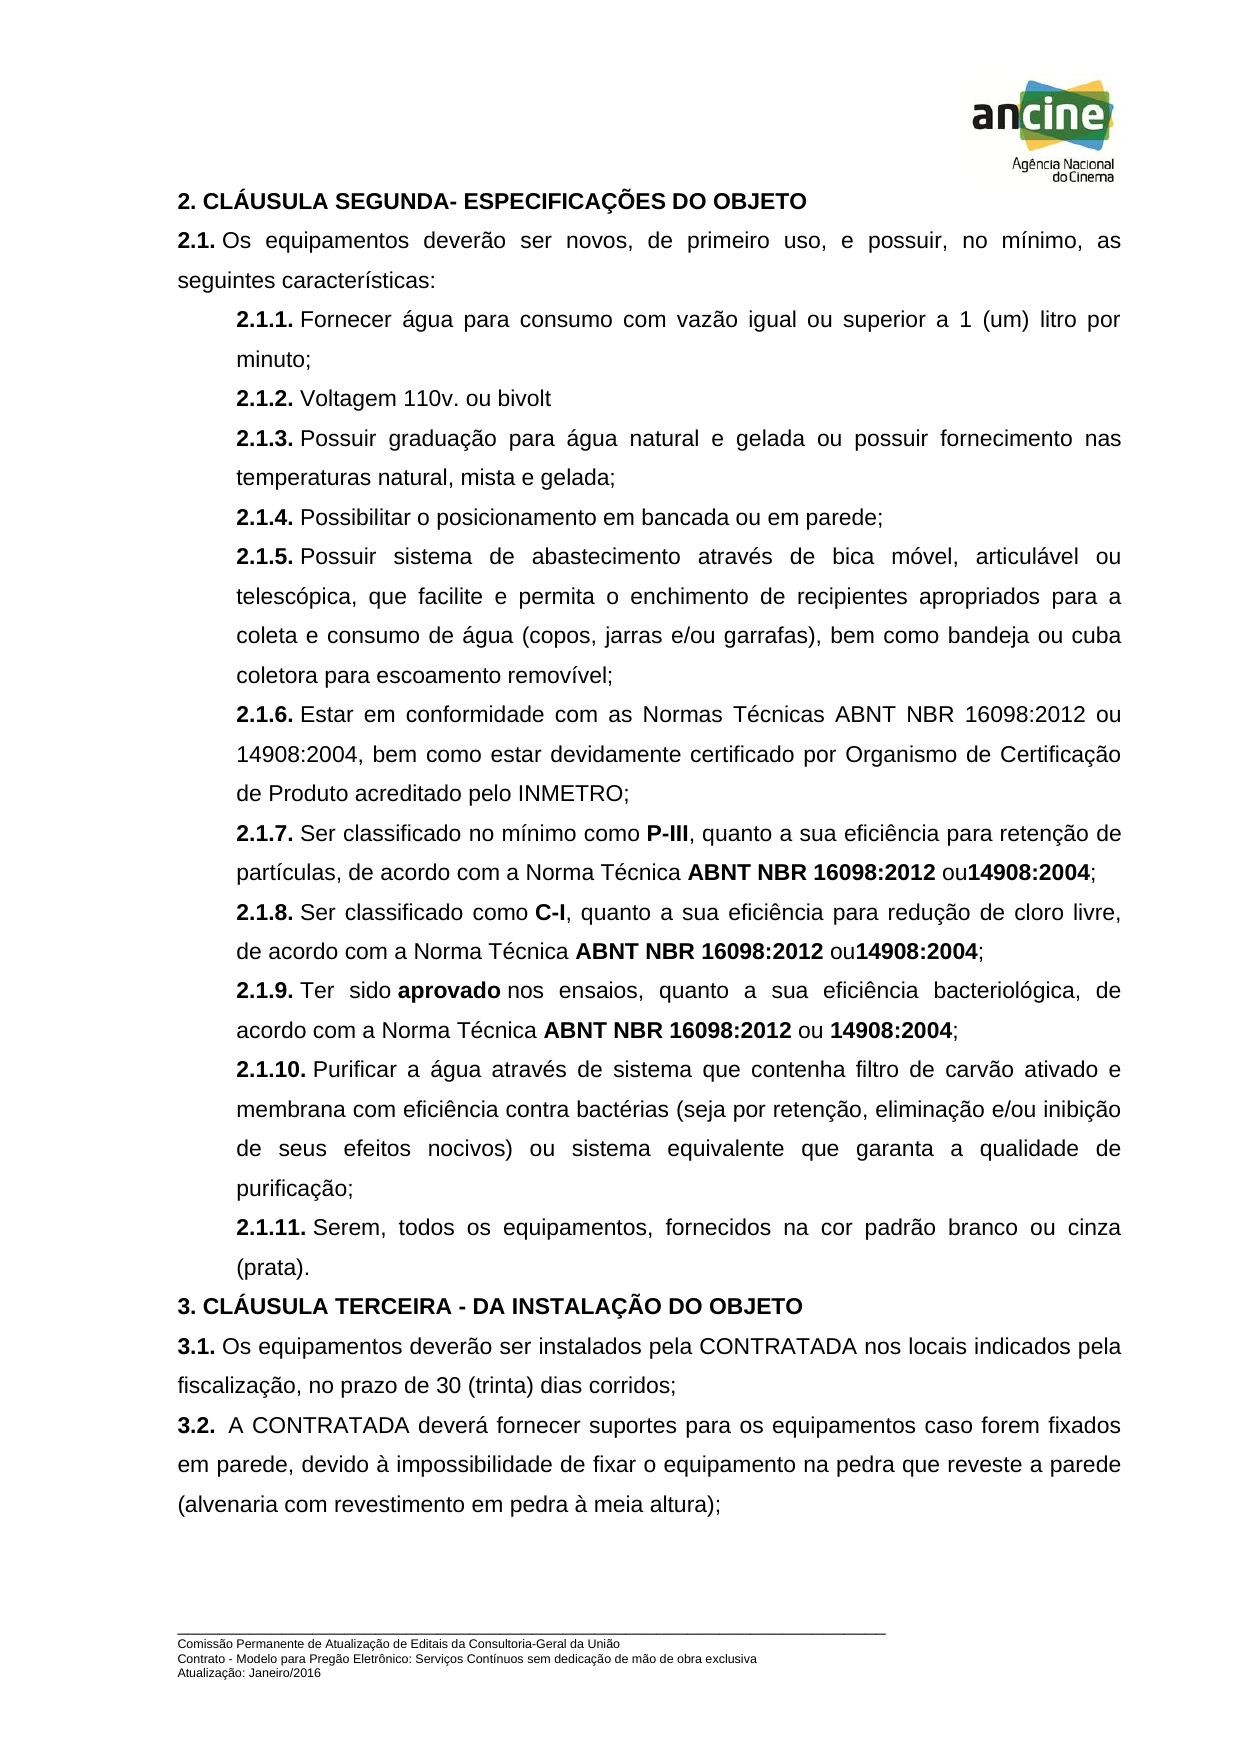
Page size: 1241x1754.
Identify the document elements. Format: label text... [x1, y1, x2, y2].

list Possuir graduação para água natural e gelada ou possuir fornecimento nas temperaturas natural, mista e gelada; [236, 425, 1122, 491]
list Os equipamentos deverão ser instalados pela CONTRATADA nos locais indicados pela fiscalização, no prazo de 30 (trinta) dias corridos; [177, 1333, 1122, 1399]
list Estar em conformidade com as Normas Técnicas ABNT NBR 16098:2012 ou 14908:2004, bem como estar devidamente certificado por Organismo de Certificação de Produto acreditado pelo INMETRO; [236, 701, 1122, 806]
list Ter sido aprovado nos ensaios, quanto a sua eficiência bacteriológica, de acordo com a Norma Técnica ABNT NBR 16098:2012 ou 14908:2004; [236, 977, 1122, 1043]
list Ser classificado no mínimo como P-III, quanto a sua eficiência para retenção de partículas, de acordo com a Norma Técnica ABNT NBR 16098:2012 ou14908:2004; [236, 819, 1122, 885]
list Voltagem 110v. ou bivolt [236, 385, 1122, 412]
list Fornecer água para consumo com vazão igual ou superior a 1 (um) litro por minuto; [236, 306, 1122, 372]
list Possuir sistema de abastecimento através de bica móvel, articulável ou telescópica, que facilite e permita o enchimento de recipientes apropriados para a coleta e consumo de água (copos, jarras e/ou garrafas), bem como bandeja ou cuba coletora para escoamento removível; [236, 543, 1122, 688]
text CLÁUSULA SEGUNDA- ESPECIFICAÇÕES DO OBJETO [177, 188, 1122, 214]
text CLÁUSULA TERCEIRA - DA INSTALAÇÃO DO OBJETO [177, 1293, 1122, 1320]
list A CONTRATADA deverá fornecer suportes para os equipamentos caso forem fixados em parede, devido à impossibilidade de fixar o equipamento na pedra que reveste a parede (alvenaria com revestimento em pedra à meia altura); [177, 1412, 1122, 1517]
list Ser classificado como C-I, quanto a sua eficiência para redução de cloro livre, de acordo com a Norma Técnica ABNT NBR 16098:2012 ou14908:2004; [236, 898, 1122, 964]
list Purificar a água através de sistema que contenha filtro de carvão ativado e membrana com eficiência contra bactérias (seja por retenção, eliminação e/ou inibição de seus efeitos nocivos) ou sistema equivalente que garanta a qualidade de purificação; [236, 1056, 1122, 1201]
picture [967, 73, 1123, 188]
list Serem, todos os equipamentos, fornecidos na cor padrão branco ou cinza (prata). [236, 1214, 1122, 1280]
list Possibilitar o posicionamento em bancada ou em parede; [236, 504, 1122, 530]
list Os equipamentos deverão ser novos, de primeiro uso, e possuir, no mínimo, as seguintes características: [177, 227, 1122, 293]
